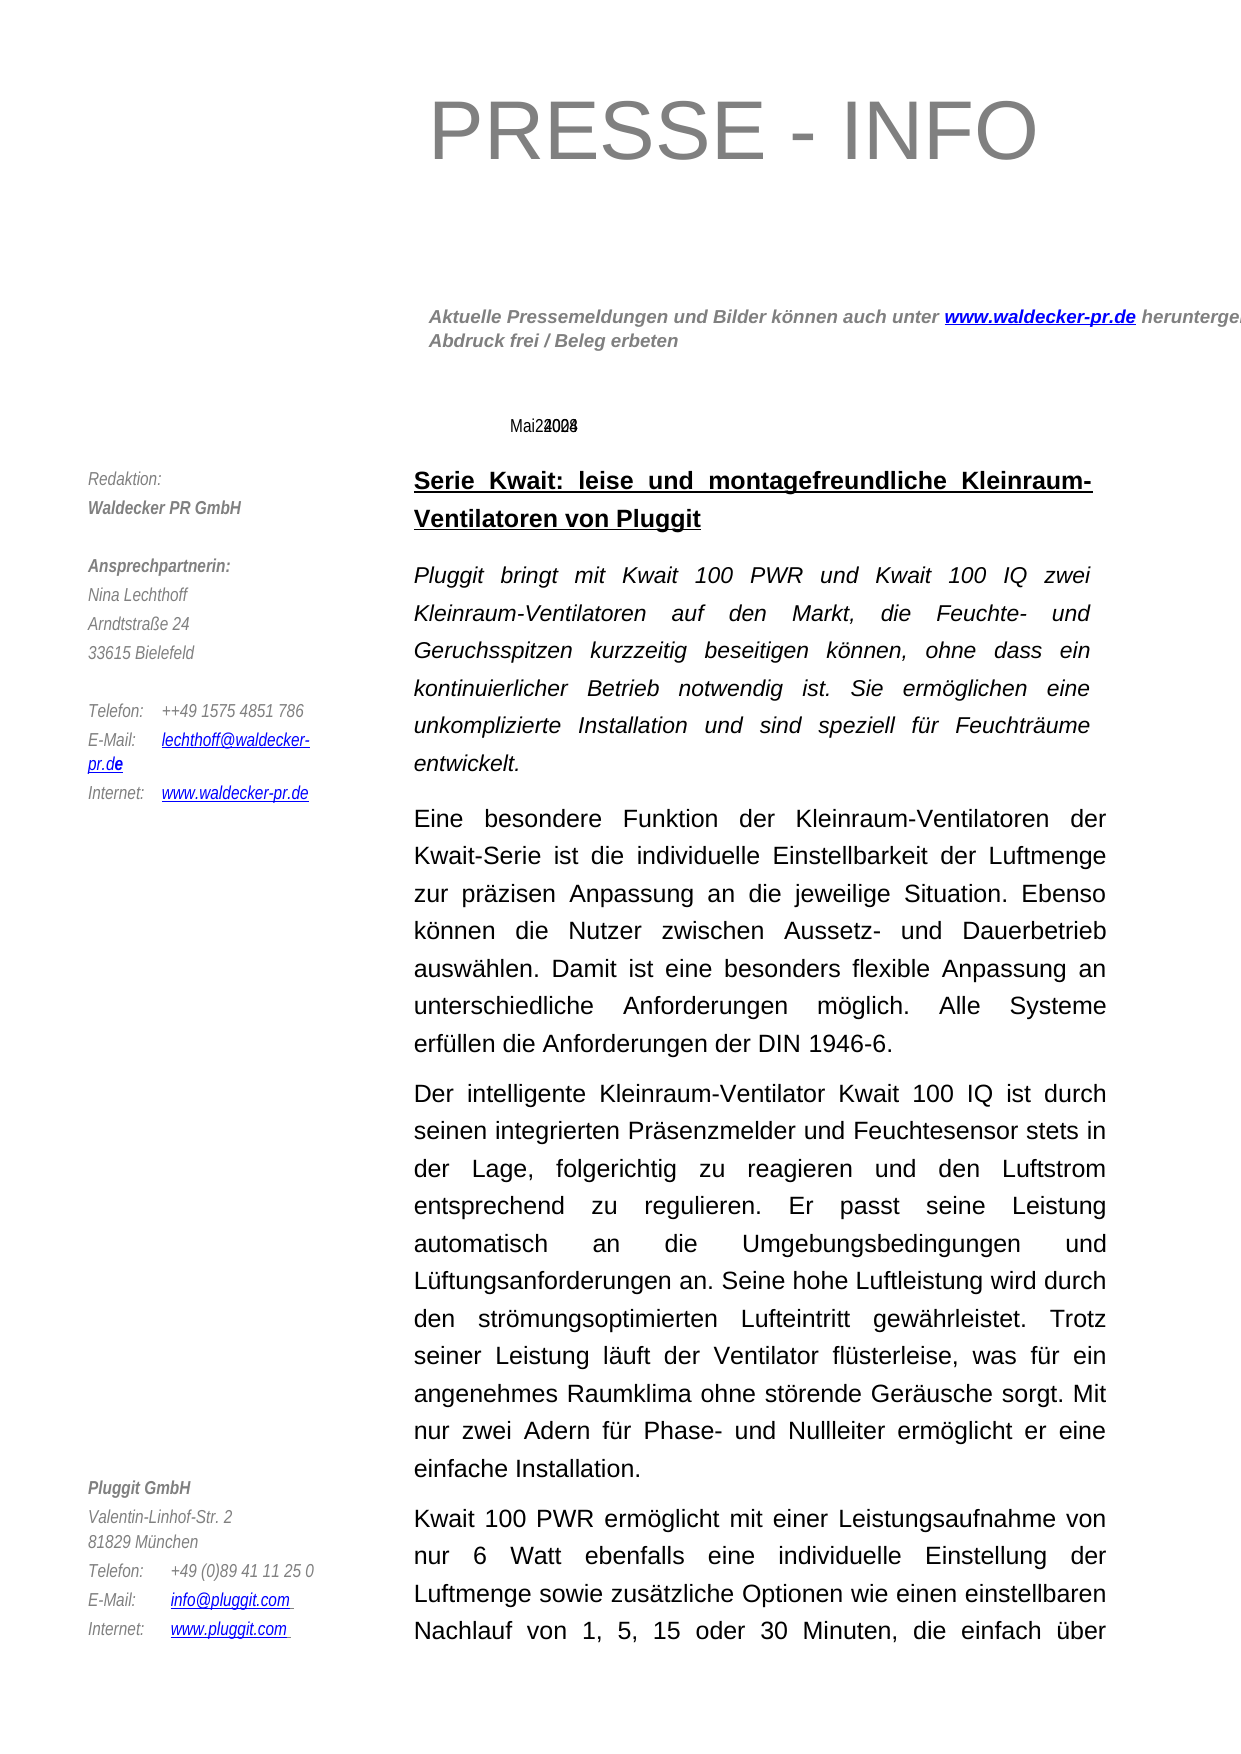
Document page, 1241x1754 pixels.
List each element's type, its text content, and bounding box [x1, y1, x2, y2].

text Serie Kwait: leise und montagefreundliche Kleinraum-Ventilatoren von Pluggit [413, 460, 1093, 491]
text Eine besondere Funktion der Kleinraum-Ventilatoren der Kwait-Serie ist die individuelle Einstellbarkeit der Luftmenge zur präzisen Anpassung an die jeweilige Situation. Ebenso können die Nutzer zwischen Aussetz- und Dauerbetrieb auswählen. Damit ist eine besonders flexible Anpassung an unterschiedliche Anforderungen möglich. Alle Systeme erfüllen die Anforderungen der DIN 1946-6. [413, 797, 1107, 1060]
text Der intelligente Kleinraum-Ventilator Kwait 100 IQ ist durch seinen integrierten Präsenzmelder und Feuchtesensor stets in der Lage, folgerichtig zu reagieren und den Luftstrom entsprechend zu regulieren. Er passt seine Leistung automatisch an die Umgebungsbedingungen und Lüftungsanforderungen an. Seine hohe Luftleistung wird durch den strömungsoptimierten Lufteintritt gewährleistet. Trotz seiner Leistung läuft der Ventilator flüsterleise, was für ein angenehmes Raumklima ohne störende Geräusche sorgt. Mit nur zwei Adern für Phase- und Nullleiter ermöglicht er eine einfache Installation. [413, 1072, 1107, 1485]
text Pluggit bringt mit Kwait 100 PWR und Kwait 100 IQ zwei Kleinraum-Ventilatoren auf den Markt, die Feuchte- und Geruchsspitzen kurzzeitig beseitigen können, ohne dass ein kontinuierlicher Betrieb notwendig ist. Sie ermöglichen eine unkomplizierte Installation und sind speziell für Feuchträume entwickelt. [413, 553, 1093, 778]
text Serie Kwait: leise und montagefreundliche Kleinraum-Ventilatoren von Pluggit [413, 492, 1093, 535]
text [413, 1497, 1107, 1647]
